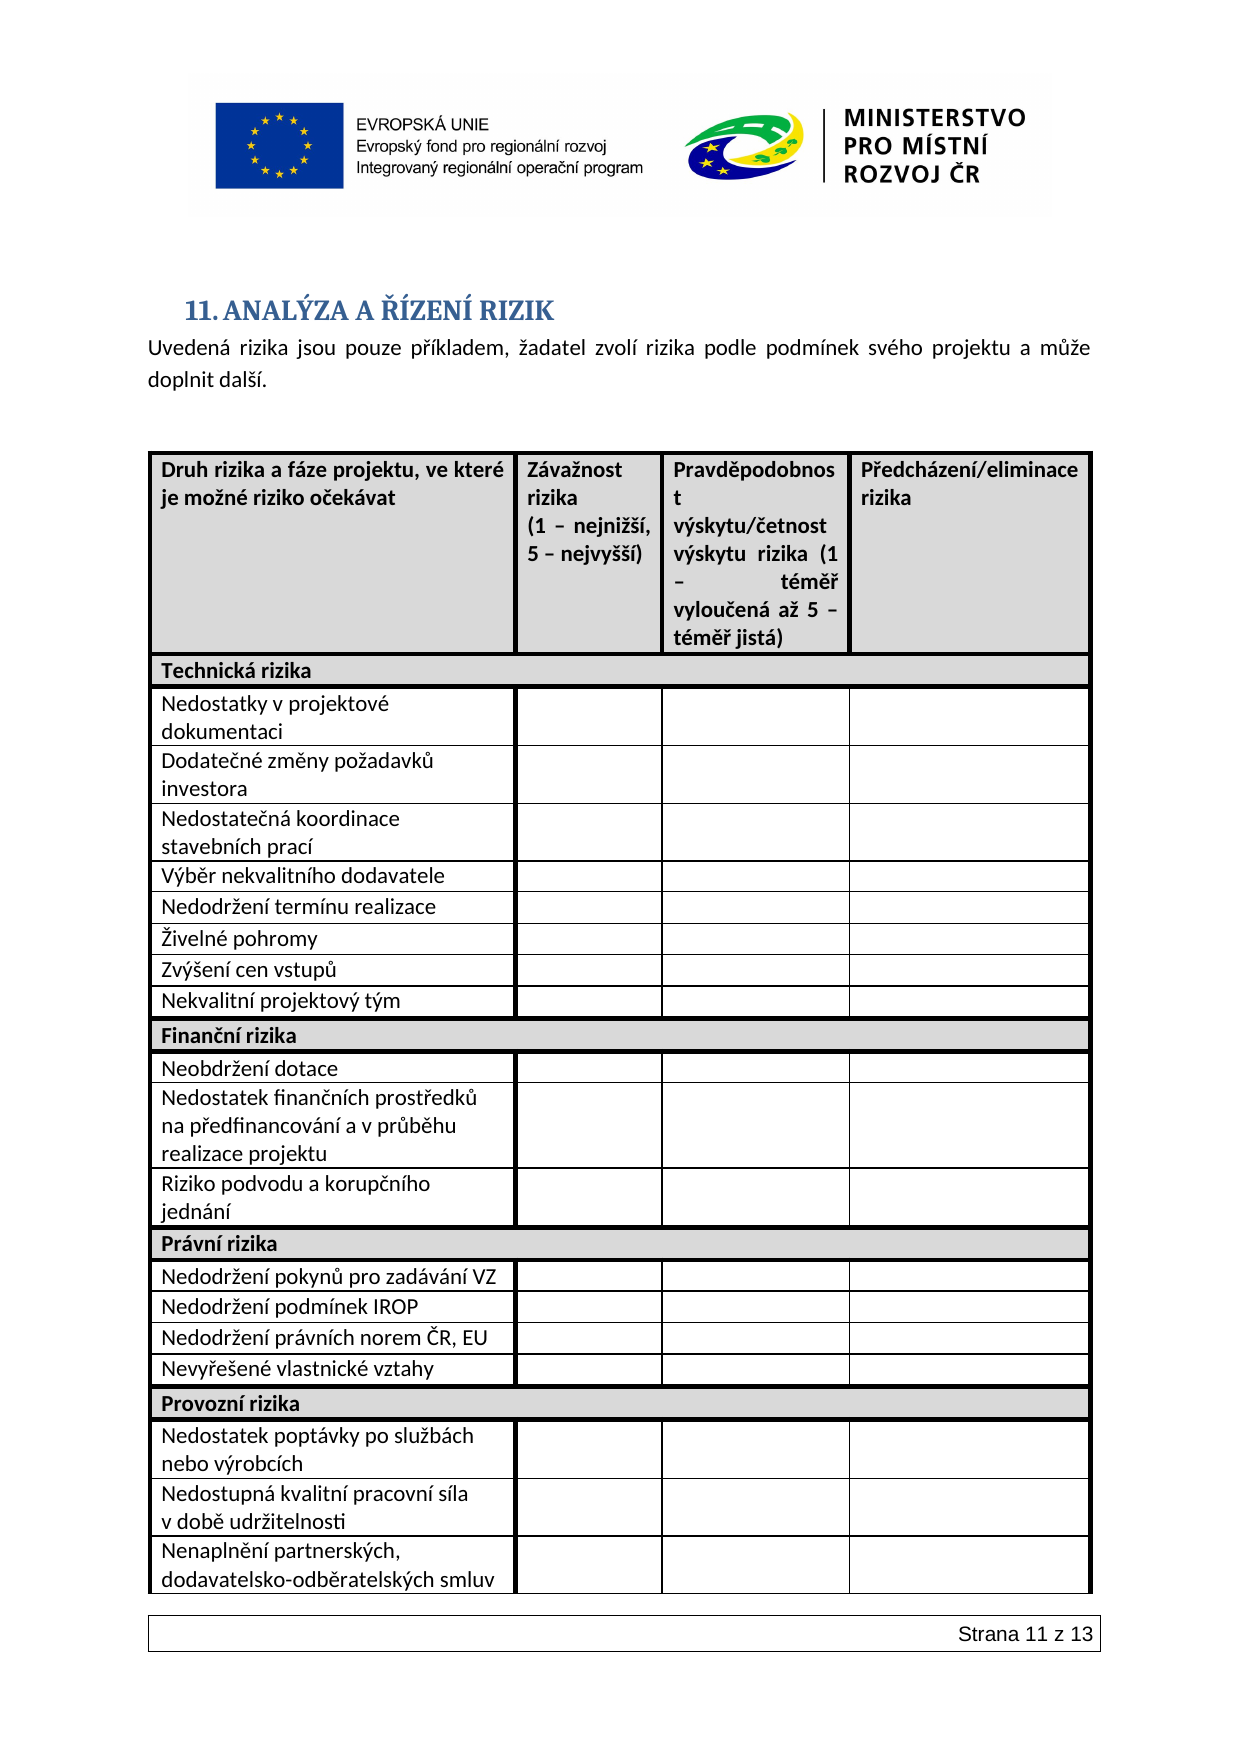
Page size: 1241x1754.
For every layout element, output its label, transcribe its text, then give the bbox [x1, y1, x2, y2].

picture [187, 73, 1053, 217]
table_cell Nedostatky v projektové dokumentaci [152, 689, 513, 745]
table_cell Riziko podvodu a korupčního jednání [152, 1169, 513, 1225]
table_cell [850, 689, 1088, 745]
table_cell Nedostatečná koordinace stavebních prací [152, 804, 513, 860]
table_cell [663, 1292, 849, 1322]
table_cell Zvýšení cen vstupů [152, 955, 513, 985]
table_cell Dodatečné změny požadavků investora [152, 746, 513, 802]
table_cell Právní rizika [152, 1230, 1088, 1258]
table_cell [663, 955, 849, 985]
table_cell [850, 1479, 1088, 1535]
table_cell [518, 1083, 661, 1167]
table_cell [518, 1323, 661, 1353]
text Uvedená rizika jsou pouze příkladem, žadatel zvolí rizika podle podmínek svého projektu a může doplnit další. [148, 333, 1093, 393]
table_cell [518, 1479, 661, 1535]
table_header Předcházení/eliminace rizika [852, 455, 1088, 651]
table_cell [663, 1479, 849, 1535]
table_cell [850, 746, 1088, 802]
table_cell [518, 924, 661, 954]
table_cell [663, 1054, 849, 1082]
table_cell Nedodržení termínu realizace [152, 892, 513, 922]
table_cell [663, 892, 849, 922]
table_cell [850, 1083, 1088, 1167]
table_cell [850, 1537, 1088, 1593]
table_header Druh rizika a fáze projektu, ve které je možné riziko očekávat [152, 455, 513, 651]
table_cell [518, 1054, 661, 1082]
table_cell [850, 955, 1088, 985]
table_cell Nekvalitní projektový tým [152, 987, 513, 1016]
table_cell Technická rizika [152, 656, 1088, 684]
subtitle Analýza a řízení rizik [185, 294, 1093, 328]
table_cell [518, 862, 661, 891]
table_cell Nevyřešené vlastnické vztahy [152, 1355, 513, 1384]
table_cell [518, 746, 661, 802]
table_cell Výběr nekvalitního dodavatele [152, 862, 513, 891]
table_cell [850, 804, 1088, 860]
table_cell [850, 862, 1088, 891]
table_cell [518, 1422, 661, 1477]
table_cell Finanční rizika [152, 1021, 1088, 1049]
table_cell Nedostupná kvalitní pracovní síla v době udržitelnosti [152, 1479, 513, 1535]
table_cell [518, 1537, 661, 1593]
table_cell Nedostatek poptávky po službách nebo výrobcích [152, 1422, 513, 1477]
table_cell Nedostatek finančních prostředků na předfinancování a v průběhu realizace projektu [152, 1083, 513, 1167]
table_cell [850, 1323, 1088, 1353]
table_cell [663, 746, 849, 802]
table_cell [663, 862, 849, 891]
table_cell [518, 892, 661, 922]
table_cell [850, 1355, 1088, 1384]
table_cell Nedodržení podmínek IROP [152, 1292, 513, 1322]
table_cell [518, 1169, 661, 1225]
table_cell [663, 804, 849, 860]
table_cell [663, 1355, 849, 1384]
table_cell [663, 1323, 849, 1353]
table_cell [518, 955, 661, 985]
table_cell Provozní rizika [152, 1389, 1088, 1417]
table_cell Neobdržení dotace [152, 1054, 513, 1082]
table_cell [850, 1054, 1088, 1082]
table_cell [518, 689, 661, 745]
table_header Závažnost rizika (1 – nejnižší, 5 – nejvyšší) [518, 455, 660, 651]
table_cell [518, 1355, 661, 1384]
table_header Pravděpodobnost výskytu/četnost výskytu rizika (1 – téměř vyloučená až 5 – téměř jistá) [664, 455, 847, 651]
table_cell [850, 924, 1088, 954]
table_cell [850, 892, 1088, 922]
table_cell [663, 1262, 849, 1290]
table_cell [850, 1292, 1088, 1322]
table_cell [663, 1422, 849, 1477]
table_cell [663, 1083, 849, 1167]
table_cell Nenaplnění partnerských, dodavatelsko-odběratelských smluv [152, 1537, 513, 1593]
table_cell [518, 987, 661, 1016]
table_cell Nedodržení pokynů pro zadávání VZ [152, 1262, 513, 1290]
table_cell [518, 1262, 661, 1290]
table_cell [663, 987, 849, 1016]
table_cell Nedodržení právních norem ČR, EU [152, 1323, 513, 1353]
table_cell Živelné pohromy [152, 924, 513, 954]
table_cell [850, 1422, 1088, 1477]
table_cell [663, 924, 849, 954]
table_cell [663, 689, 849, 745]
table_cell [518, 1292, 661, 1322]
table_cell [663, 1537, 849, 1593]
table_cell [663, 1169, 849, 1225]
table_cell [518, 804, 661, 860]
table_cell [850, 987, 1088, 1016]
table_cell [850, 1169, 1088, 1225]
table_cell [850, 1262, 1088, 1290]
